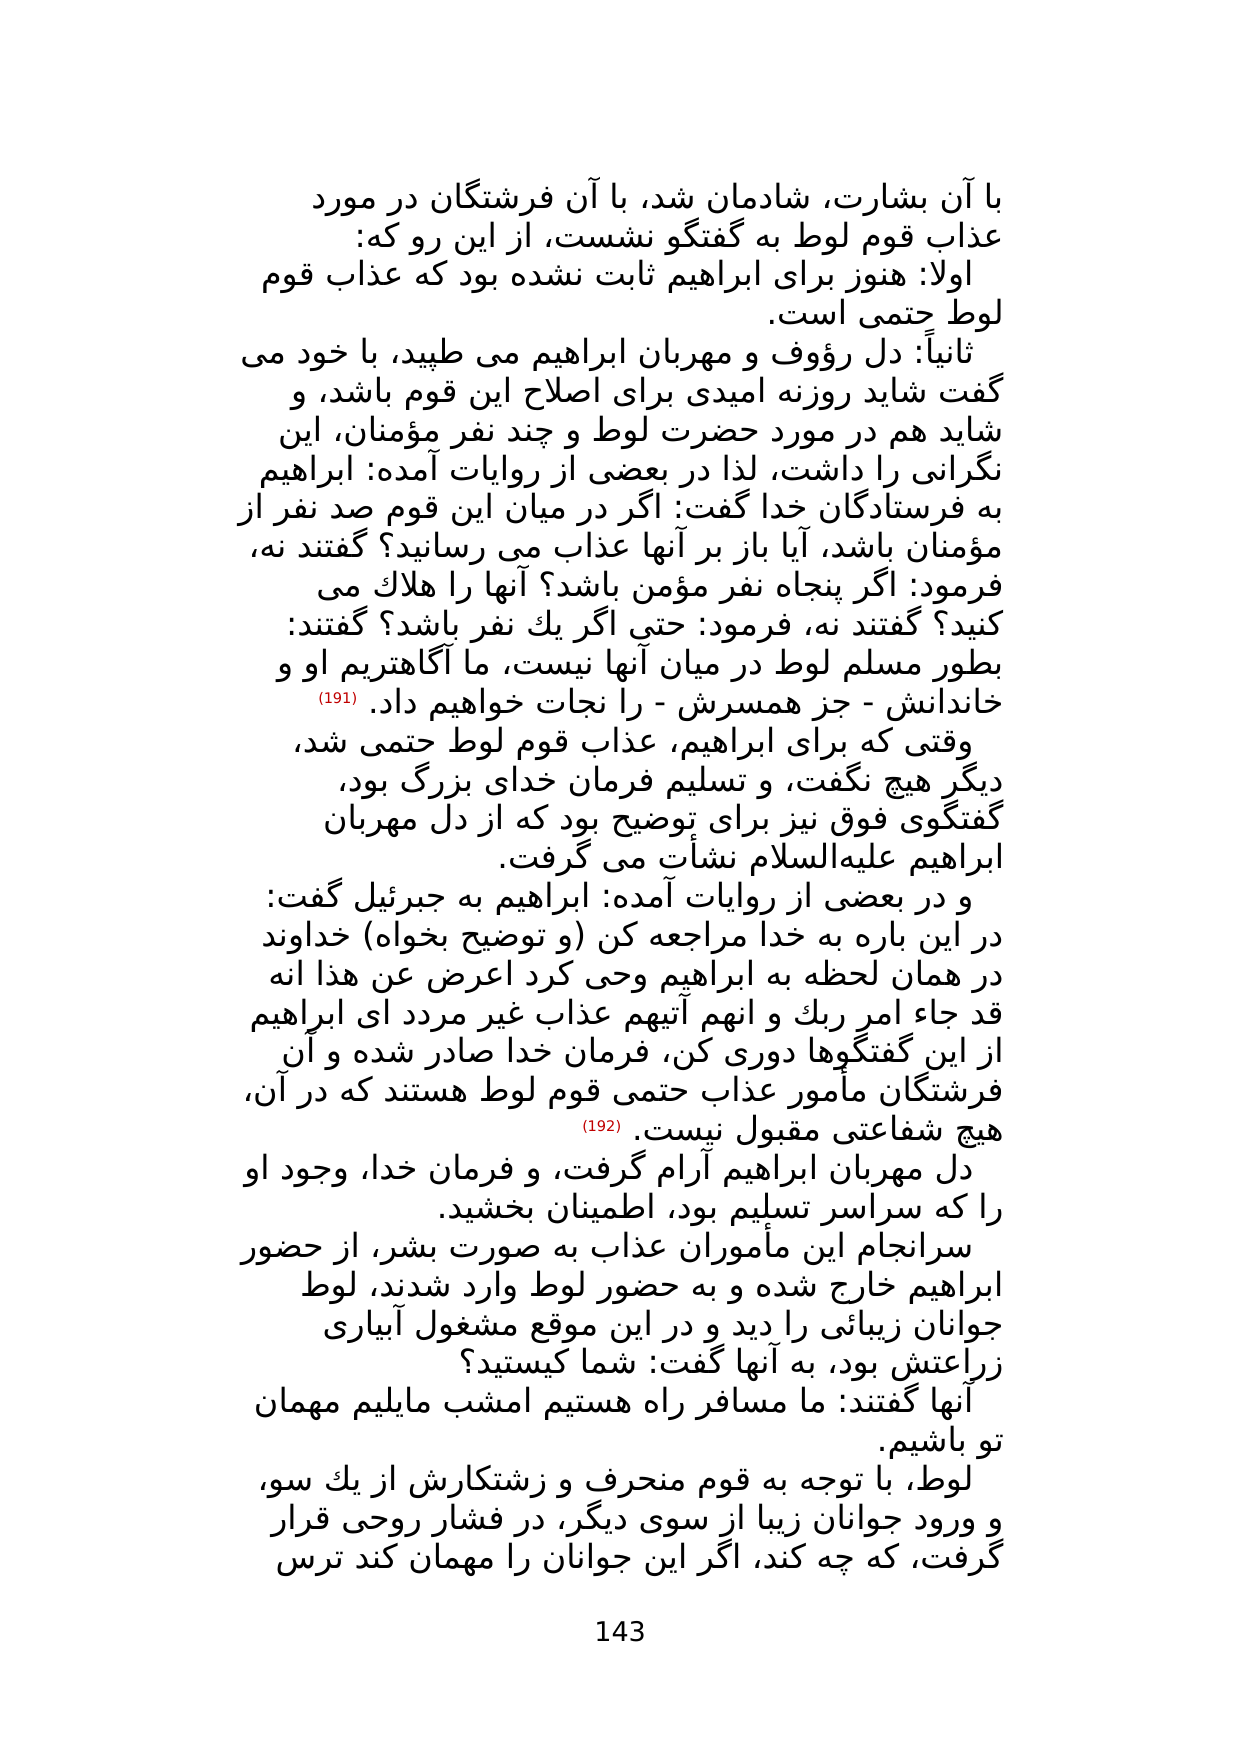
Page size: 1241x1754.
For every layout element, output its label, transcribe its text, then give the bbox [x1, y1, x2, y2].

text اولا: هنوز براى ابراهيم ثابت نشده بود كه عذاب قوم لوط حتمى است. [236, 255, 1004, 333]
text وقتى كه براى ابراهيم، عذاب قوم لوط حتمى شد، ديگر هيچ نگفت، و تسليم فرمان خداى بزرگ بود، گفتگوى فوق نيز براى توضيح بود كه از دل مهربان ابراهيم عليه‌السلام نشأت مى گرفت. [236, 721, 1004, 877]
text سرانجام اين مأموران عذاب به صورت بشر، از حضور ابراهيم خارج شده و به حضور لوط وارد شدند، لوط جوانان زيبائى را ديد و در اين موقع مشغول آبيارى زراعتش بود، به آنها گفت: شما كيستيد؟ [236, 1226, 1004, 1382]
text و در بعضى از روايات آمده: ابراهيم به جبرئيل گفت: در اين باره به خدا مراجعه كن (و توضيح بخواه) خداوند در همان لحظه به ابراهيم وحى كرد اعرض عن هذا انه قد جاء امر ربك و انهم آتيهم عذاب غير مردد اى ابراهيم از اين گفتگوها دورى كن، فرمان خدا صادر شده و آن فرشتگان مأمور عذاب حتمى قوم لوط هستند كه در آن، هيچ شفاعتى مقبول نيست. (192) [236, 877, 1004, 1148]
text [236, 1459, 1004, 1576]
text آنها گفتند: ما مسافر راه هستيم امشب مايليم مهمان تو باشيم. [236, 1382, 1004, 1459]
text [236, 177, 1004, 255]
text ثانياً: دل رؤوف و مهربان ابراهيم مى طپيد، با خود مى گفت شايد روزنه اميدى براى اصلاح اين قوم باشد، و شايد هم در مورد حضرت لوط و چند نفر مؤمنان، اين نگرانى را داشت، لذا در بعضى از روايات آمده: ابراهيم به فرستادگان خدا گفت: اگر در ميان اين قوم صد نفر از مؤمنان باشد، آيا باز بر آنها عذاب مى رسانيد؟ گفتند نه، فرمود: اگر پنجاه نفر مؤمن باشد؟ آنها را هلاك مى كنيد؟ گفتند نه، فرمود: حتى اگر يك نفر باشد؟ گفتند: بطور مسلم لوط در ميان آنها نيست، ما آگاهتريم او و خاندانش - جز همسرش - را نجات خواهيم داد. (191) [236, 333, 1004, 721]
text دل مهربان ابراهيم آرام گرفت، و فرمان خدا، وجود او را كه سراسر تسليم بود، اطمينان بخشيد. [236, 1148, 1004, 1226]
